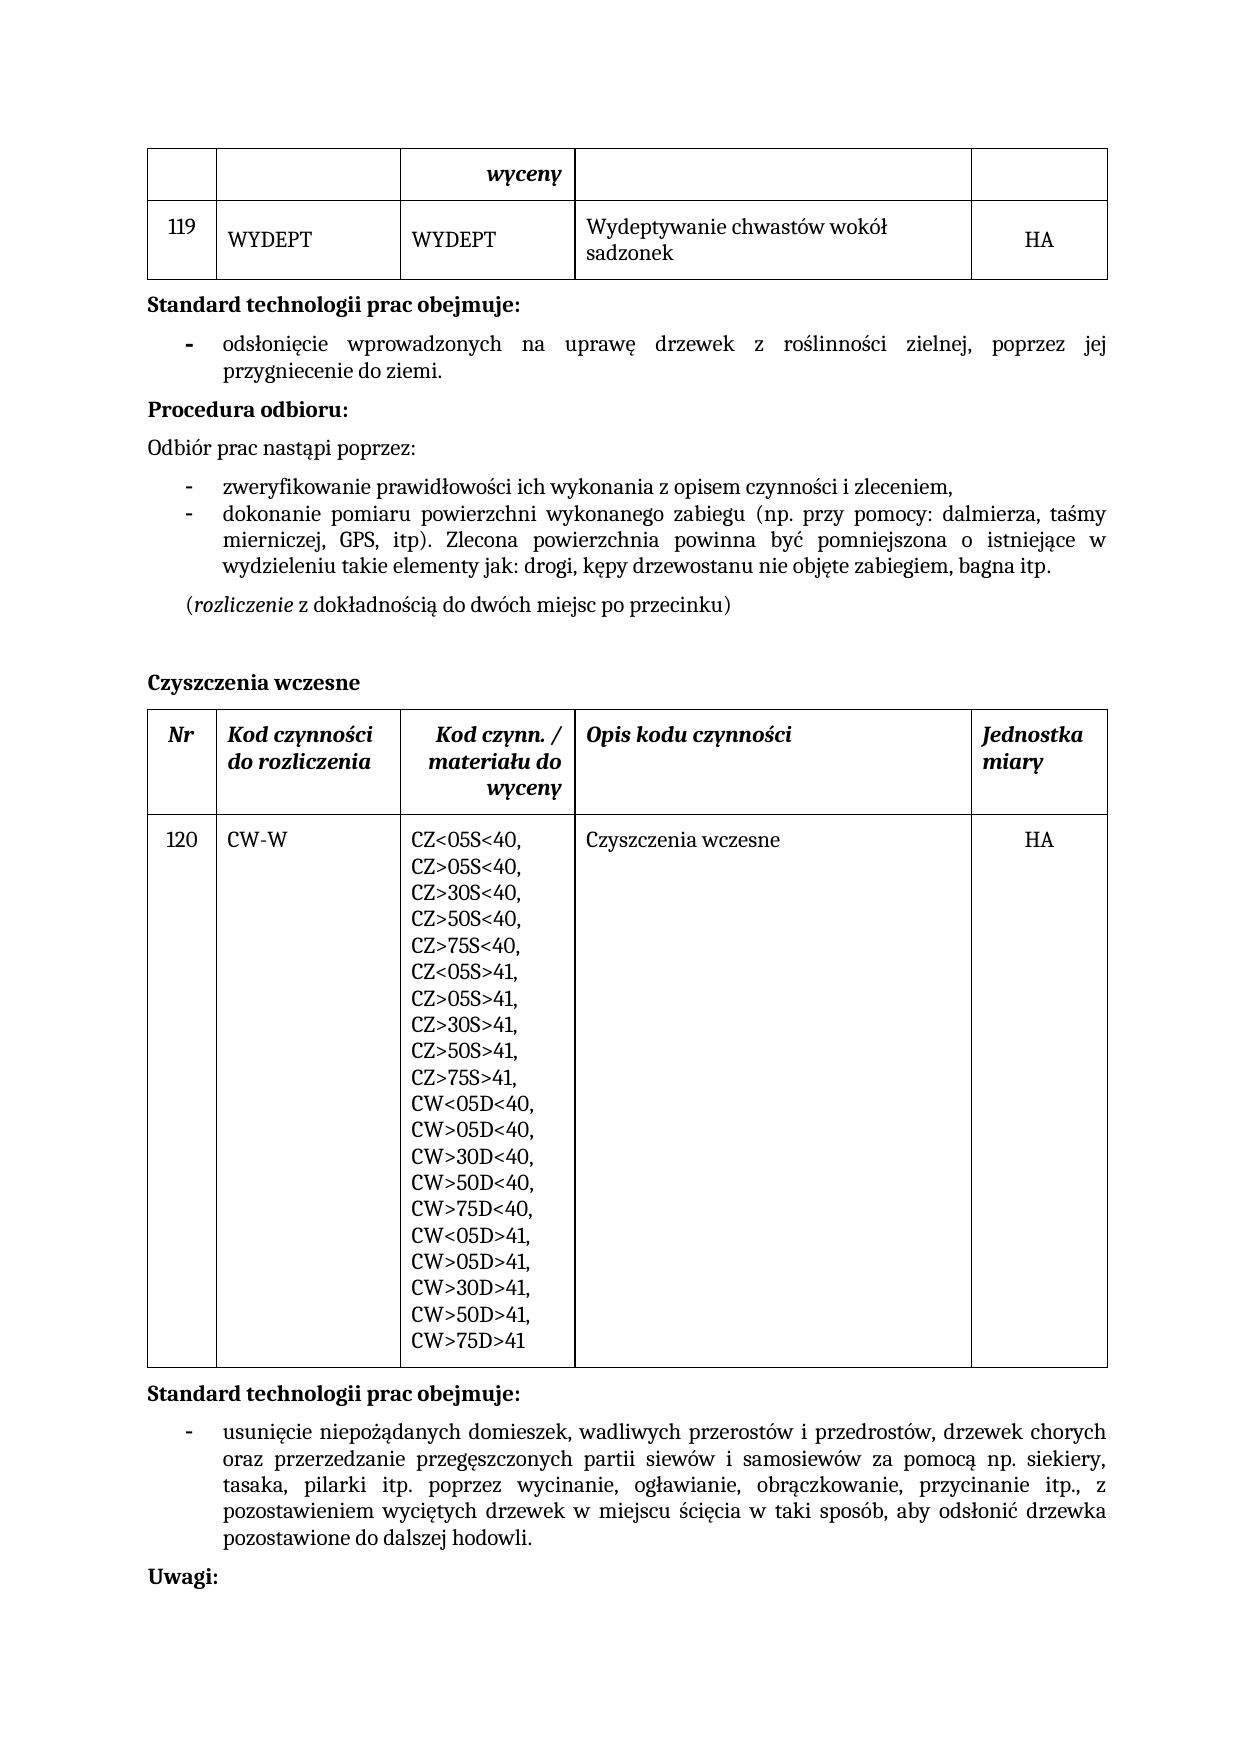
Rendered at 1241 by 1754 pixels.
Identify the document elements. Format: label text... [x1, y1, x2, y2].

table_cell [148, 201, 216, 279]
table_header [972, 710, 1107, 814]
text Procedura odbioru: [148, 396, 1107, 423]
text Uwagi: [148, 1563, 1107, 1590]
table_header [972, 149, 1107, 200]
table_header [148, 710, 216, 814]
list usunięcie niepożądanych domieszek, wadliwych przerostów i przedrostów, drzewek chorych oraz przerzedzanie przegęszczonych partii siewów i samosiewów za pomocą np. siekiery, tasaka, pilarki itp. poprzez wycinanie, ogławianie, obrączkowanie, przycinanie itp., z pozostawieniem wyciętych drzewek w miejscu ścięcia w taki sposób, aby odsłonić drzewka pozostawione do dalszej hodowli. [185, 1419, 1107, 1551]
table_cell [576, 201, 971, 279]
text Odbiór prac nastąpi poprzez: [148, 435, 1107, 462]
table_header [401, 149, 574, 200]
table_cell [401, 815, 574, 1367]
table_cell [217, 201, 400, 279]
text Standard technologii prac obejmuje: [148, 1380, 1107, 1407]
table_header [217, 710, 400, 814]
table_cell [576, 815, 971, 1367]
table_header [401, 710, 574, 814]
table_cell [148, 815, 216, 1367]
text Standard technologii prac obejmuje: [148, 292, 1107, 319]
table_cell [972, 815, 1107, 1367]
list zweryfikowanie prawidłowości ich wykonania z opisem czynności i zleceniem, [185, 474, 1107, 500]
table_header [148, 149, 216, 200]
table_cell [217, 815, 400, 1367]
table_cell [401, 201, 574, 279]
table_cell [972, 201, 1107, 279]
text (rozliczenie z dokładnością do dwóch miejsc po przecinku) [148, 592, 1107, 618]
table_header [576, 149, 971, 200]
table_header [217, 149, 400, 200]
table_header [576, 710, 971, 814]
text Czyszczenia wczesne [148, 670, 1107, 696]
list odsłonięcie wprowadzonych na uprawę drzewek z roślinności zielnej, poprzez jej przygniecenie do ziemi. [185, 331, 1107, 384]
